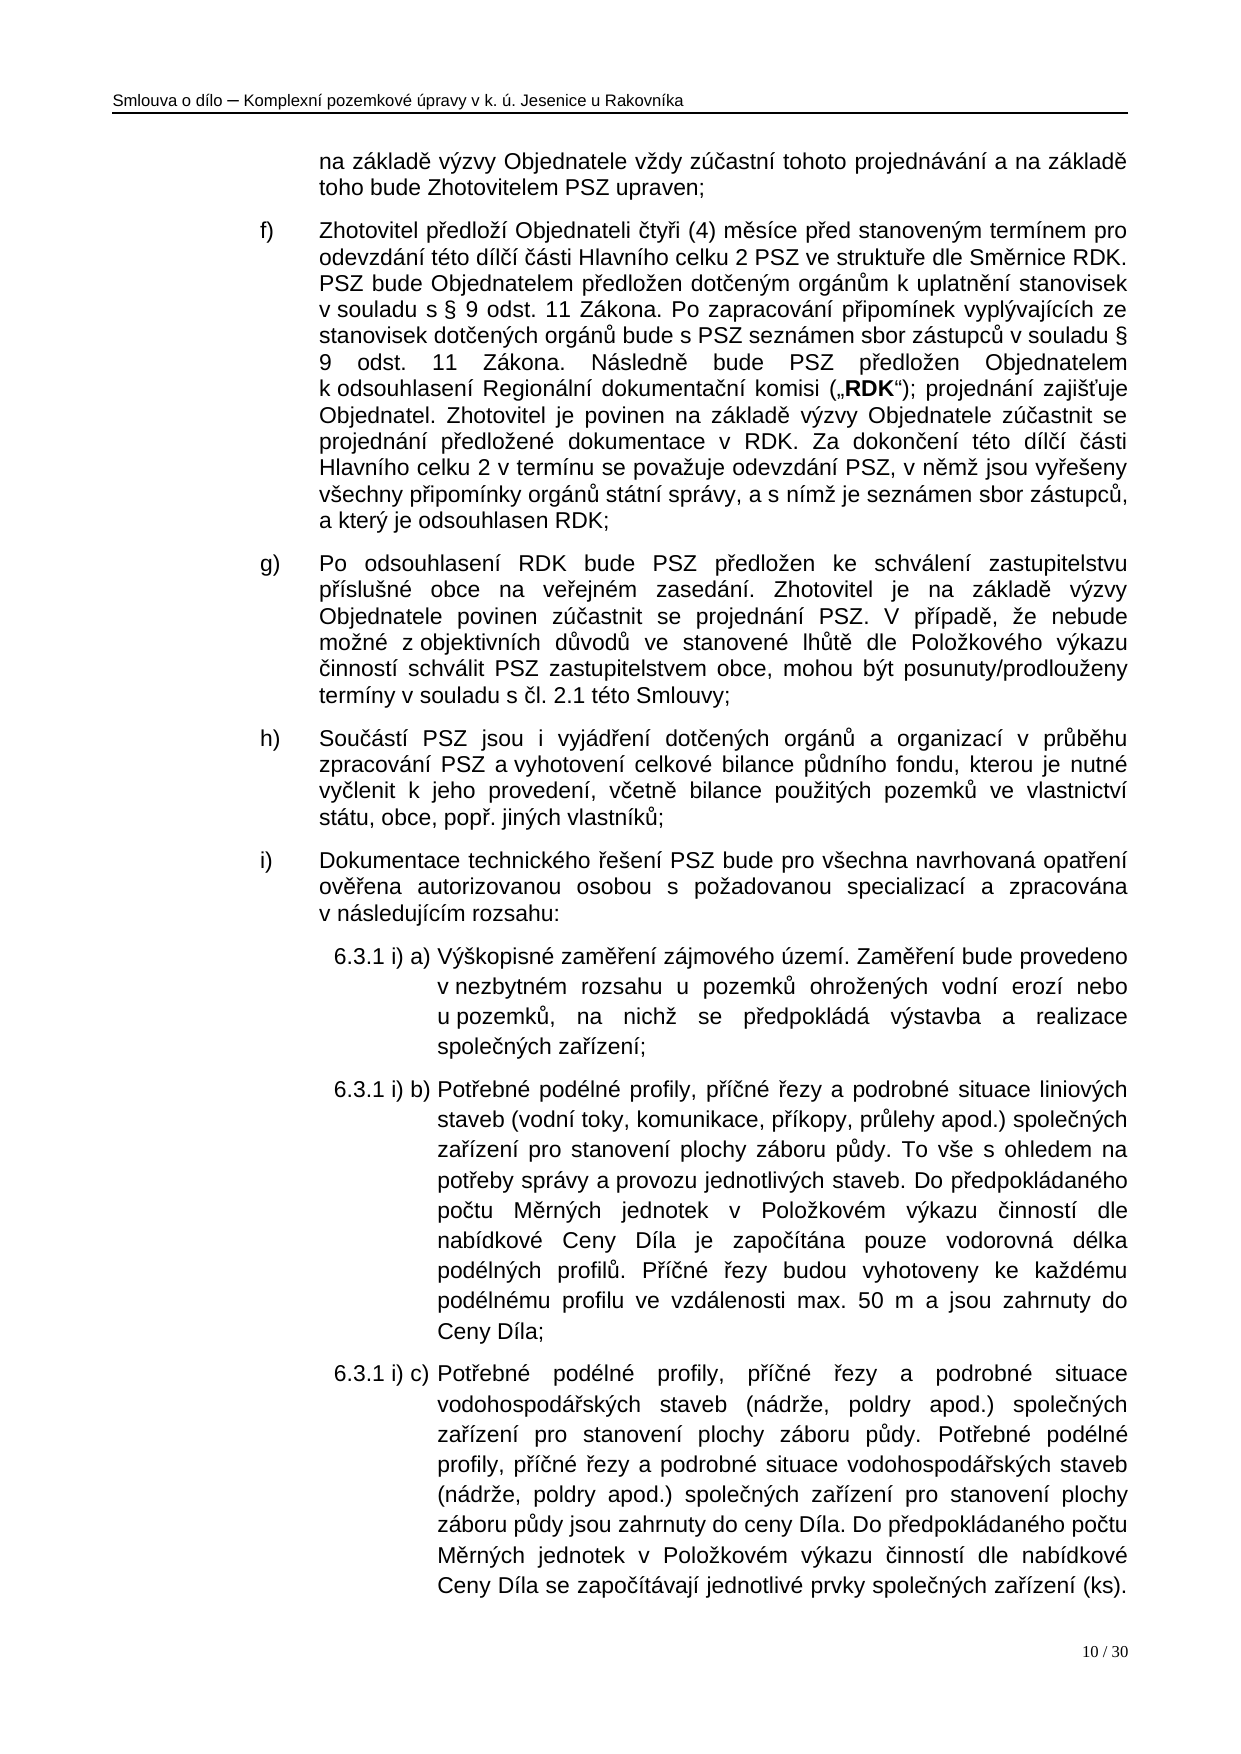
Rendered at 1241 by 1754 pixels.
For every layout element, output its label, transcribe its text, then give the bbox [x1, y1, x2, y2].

list Výškopisné zaměření zájmového území. Zaměření bude provedeno v nezbytném rozsahu u pozemků ohrožených vodní erozí nebo u pozemků, na nichž se předpokládá výstavba a realizace společných zařízení; [334, 943, 1128, 1059]
list Dokumentace technického řešení PSZ bude pro všechna navrhovaná opatření ověřena autorizovanou osobou s požadovanou specializací a zpracována v následujícím rozsahu: [260, 847, 1128, 926]
list Součástí PSZ jsou i vyjádření dotčených orgánů a organizací v průběhu zpracování PSZ a vyhotovení celkové bilance půdního fondu, kterou je nutné vyčlenit k jeho provedení, včetně bilance použitých pozemků ve vlastnictví státu, obce, popř. jiných vlastníků; [260, 725, 1128, 830]
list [334, 1360, 1128, 1598]
list Po odsouhlasení RDK bude PSZ předložen ke schválení zastupitelstvu příslušné obce na veřejném zasedání. Zhotovitel je na základě výzvy Objednatele povinen zúčastnit se projednání PSZ. V případě, že nebude možné z objektivních důvodů ve stanovené lhůtě dle Položkového výkazu činností schválit PSZ zastupitelstvem obce, mohou být posunuty/prodlouženy termíny v souladu s čl. 2.1 této Smlouvy; [260, 550, 1128, 708]
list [260, 148, 1128, 200]
list Potřebné podélné profily, příčné řezy a podrobné situace liniových staveb (vodní toky, komunikace, příkopy, průlehy apod.) společných zařízení pro stanovení plochy záboru půdy. To vše s ohledem na potřeby správy a provozu jednotlivých staveb. Do předpokládaného počtu Měrných jednotek v Položkovém výkazu činností dle nabídkové Ceny Díla je započítána pouze vodorovná délka podélných profilů. Příčné řezy budou vyhotoveny ke každému podélnému profilu ve vzdálenosti max. 50 m a jsou zahrnuty do Ceny Díla; [334, 1076, 1128, 1344]
list Zhotovitel předloží Objednateli čtyři (4) měsíce před stanoveným termínem pro odevzdání této dílčí části Hlavního celku 2 PSZ ve struktuře dle Směrnice RDK. PSZ bude Objednatelem předložen dotčeným orgánům k uplatnění stanovisek v souladu s § 9 odst. 11 Zákona. Po zapracování připomínek vyplývajících ze stanovisek dotčených orgánů bude s PSZ seznámen sbor zástupců v souladu § 9 odst. 11 Zákona. Následně bude PSZ předložen Objednatelem k odsouhlasení Regionální dokumentační komisi („RDK“); projednání zajišťuje Objednatel. Zhotovitel je povinen na základě výzvy Objednatele zúčastnit se projednání předložené dokumentace v RDK. Za dokončení této dílčí části Hlavního celku 2 v termínu se považuje odevzdání PSZ, v němž jsou vyřešeny všechny připomínky orgánů státní správy, a s nímž je seznámen sbor zástupců, a který je odsouhlasen RDK; [260, 217, 1128, 533]
